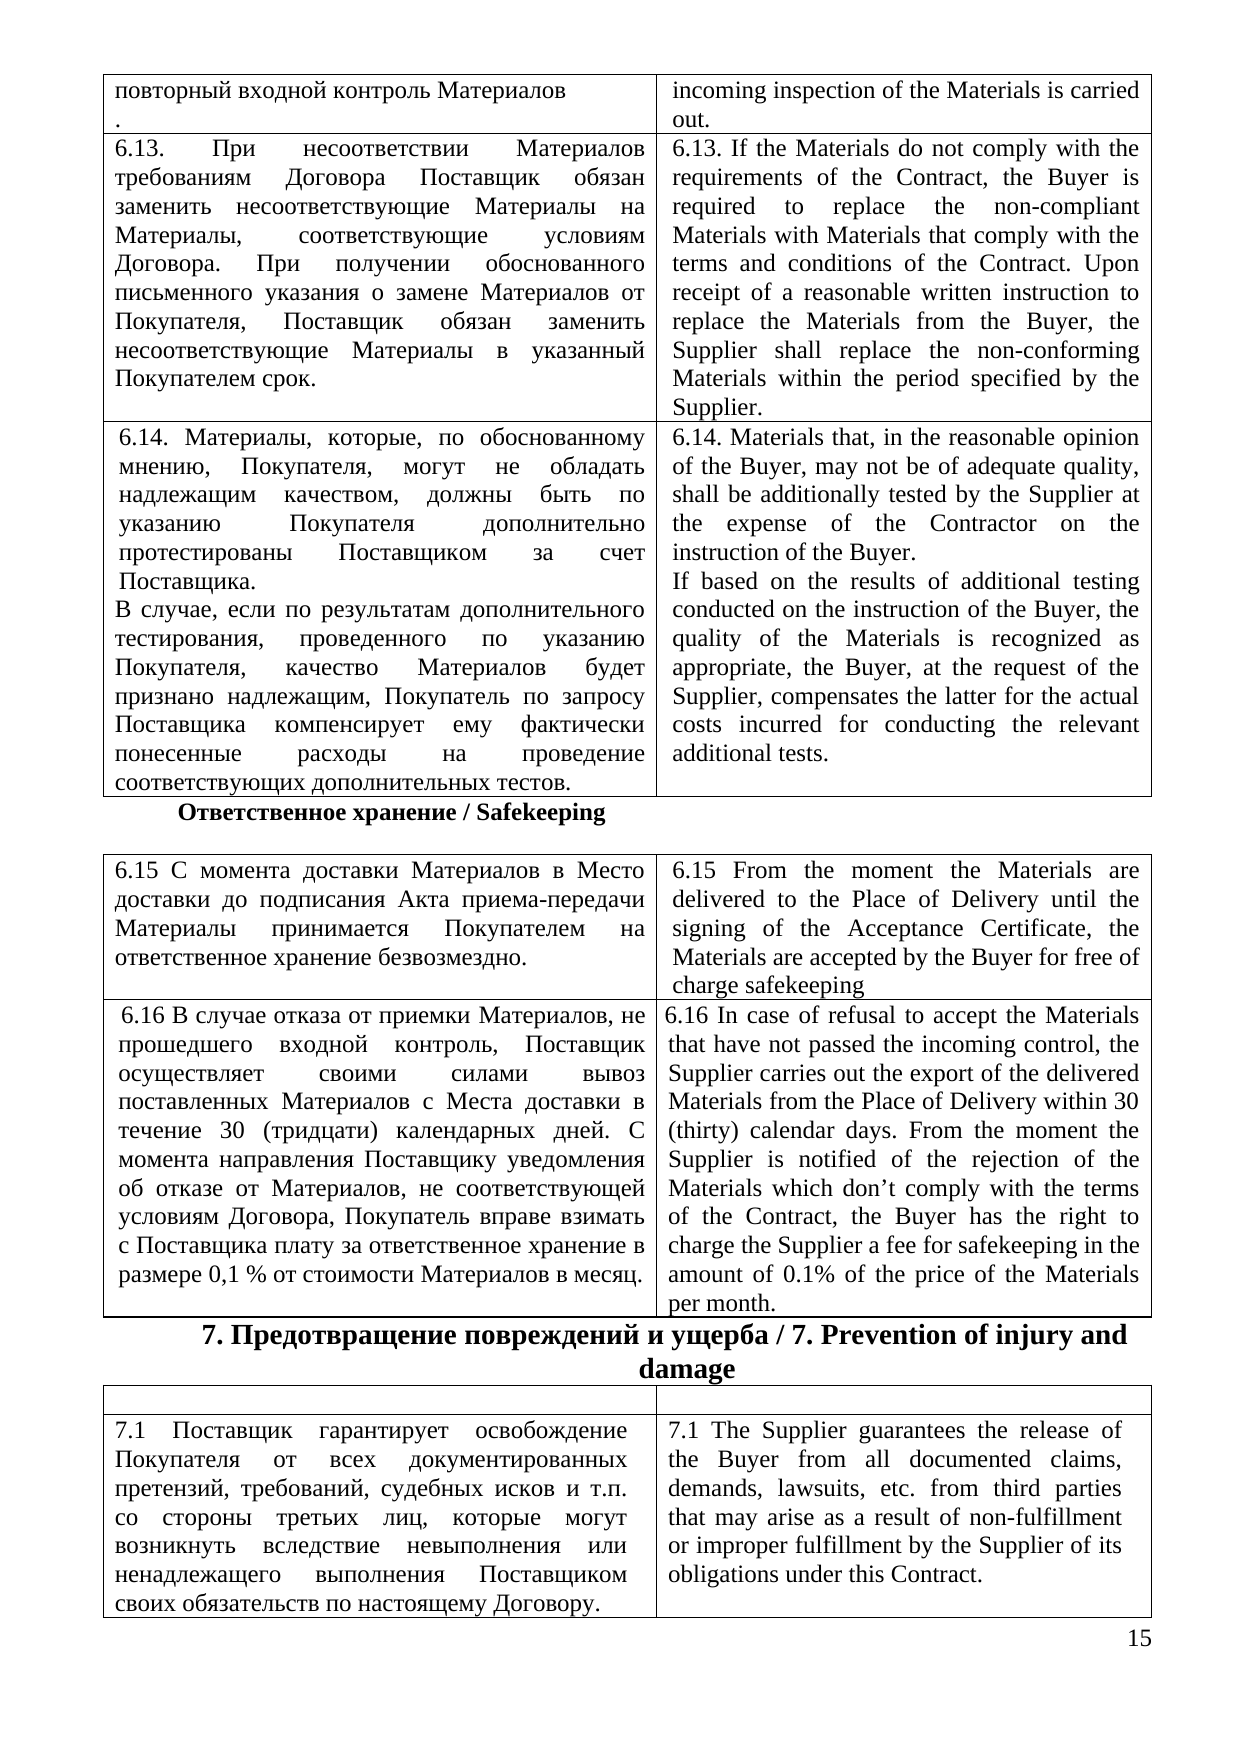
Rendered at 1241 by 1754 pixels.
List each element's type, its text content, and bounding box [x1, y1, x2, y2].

subtitle 7. Предотвращение повреждений и ущерба / 7. Prevention of injury and damage [177, 1318, 1152, 1384]
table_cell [104, 75, 656, 132]
table_cell 6.13. При несоответствии Материалов требованиям Договора Поставщик обязан заменить несоответствующие Материалы на Материалы, соответствующие условиям Договора. При получении обоснованного письменного указания о замене Материалов от Покупателя, Поставщик обязан заменить несоответствующие Материалы в указанный Покупателем срок. [104, 134, 656, 421]
table_cell 6.14. Материалы, которые, по обоснованному мнению, Покупателя, могут не обладать надлежащим качеством, должны быть по указанию Покупателя дополнительно протестированы Поставщиком за счет Поставщика. В случае, если по результатам дополнительного тестирования, проведенного по указанию Покупателя, качество Материалов будет признано надлежащим, Покупатель по запросу Поставщика компенсирует ему фактически понесенные расходы на проведение соответствующих дополнительных тестов. [104, 422, 656, 796]
table_header [104, 1386, 656, 1414]
subtitle Ответственное хранение / Safekeeping [177, 797, 1152, 826]
table_cell 7.1 The Supplier guarantees the release of the Buyer from all documented claims, demands, lawsuits, etc. from third parties that may arise as a result of non-fulfillment or improper fulfillment by the Supplier of its obligations under this Contract. [657, 1415, 1151, 1617]
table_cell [657, 75, 1151, 132]
table_cell 6.13. If the Materials do not comply with the requirements of the Contract, the Buyer is required to replace the non-compliant Materials with Materials that comply with the terms and conditions of the Contract. Upon receipt of a reasonable written instruction to replace the Materials from the Buyer, the Supplier shall replace the non-conforming Materials within the period specified by the Supplier. [657, 134, 1151, 421]
table_header 6.15 С момента доставки Материалов в Место доставки до подписания Акта приема-передачи Материалы принимается Покупателем на ответственное хранение безвозмездно. [104, 855, 656, 999]
table_header [657, 1386, 1151, 1414]
table_header 6.15 From the moment the Materials are delivered to the Place of Delivery until the signing of the Acceptance Certificate, the Materials are accepted by the Buyer for free of charge safekeeping [657, 855, 1151, 999]
table_cell 6.16 In case of refusal to accept the Materials that have not passed the incoming control, the Supplier carries out the export of the delivered Materials from the Place of Delivery within 30 (thirty) calendar days. From the moment the Supplier is notified of the rejection of the Materials which don’t comply with the terms of the Contract, the Buyer has the right to charge the Supplier a fee for safekeeping in the amount of 0.1% of the price of the Materials per month. [657, 1000, 1151, 1316]
table_cell 6.14. Materials that, in the reasonable opinion of the Buyer, may not be of adequate quality, shall be additionally tested by the Supplier at the expense of the Contractor on the instruction of the Buyer. If based on the results of additional testing conducted on the instruction of the Buyer, the quality of the Materials is recognized as appropriate, the Buyer, at the request of the Supplier, compensates the latter for the actual costs incurred for conducting the relevant additional tests. [657, 422, 1151, 796]
table_cell 7.1 Поставщик гарантирует освобождение Покупателя от всех документированных претензий, требований, судебных исков и т.п. со стороны третьих лиц, которые могут возникнуть вследствие невыполнения или ненадлежащего выполнения Поставщиком своих обязательств по настоящему Договору. [104, 1415, 656, 1617]
table_cell 6.16 В случае отказа от приемки Материалов, не прошедшего входной контроль, Поставщик осуществляет своими силами вывоз поставленных Материалов с Места доставки в течение 30 (тридцати) календарных дней. С момента направления Поставщику уведомления об отказе от Материалов, не соответствующей условиям Договора, Покупатель вправе взимать с Поставщика плату за ответственное хранение в размере 0,1 % от стоимости Материалов в месяц. [104, 1000, 656, 1316]
